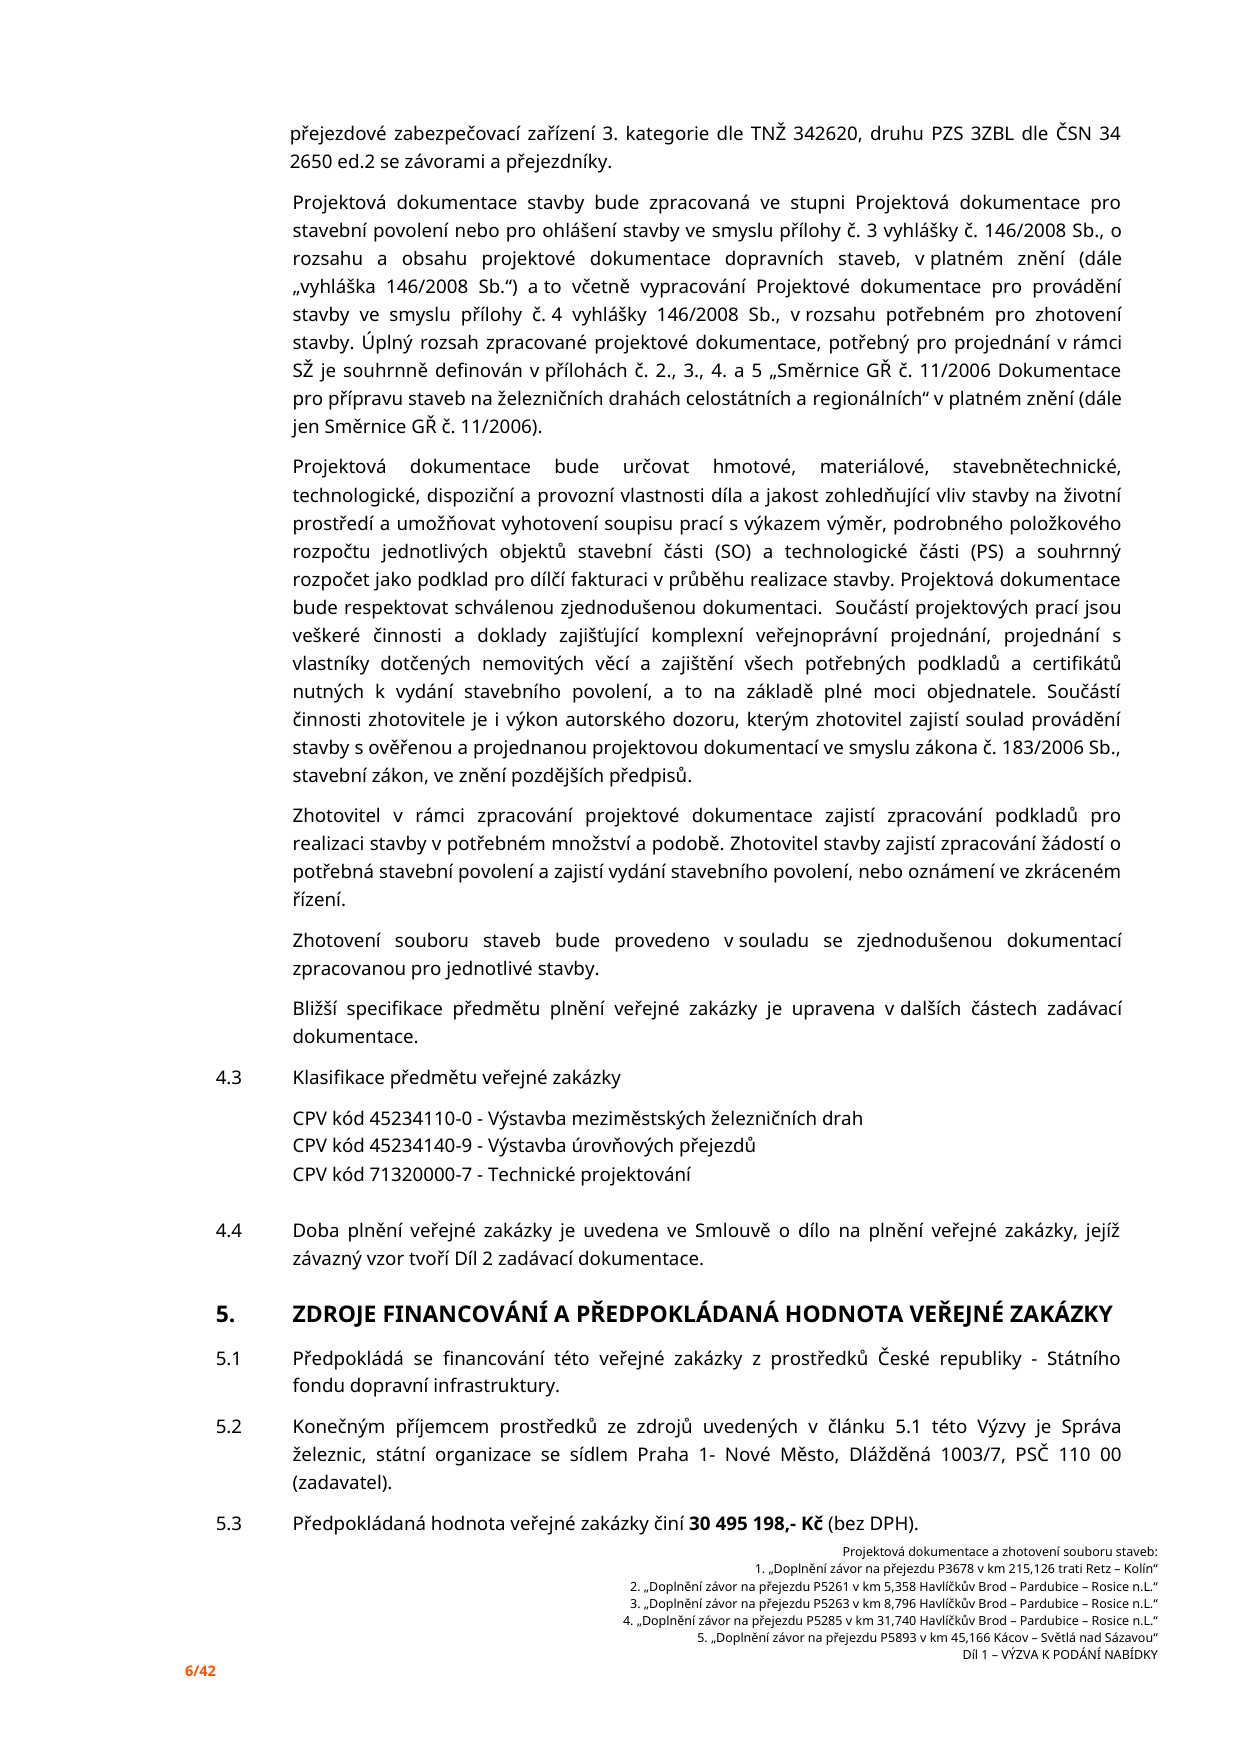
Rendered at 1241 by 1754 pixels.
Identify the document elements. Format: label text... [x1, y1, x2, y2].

text CPV kód 71320000-7 - Technické projektování [292, 1161, 1122, 1186]
text Předpokládá se financování této veřejné zakázky z prostředků České republiky - Státního fondu dopravní infrastruktury. [216, 1345, 1122, 1398]
text Předpokládaná hodnota veřejné zakázky činí 30 495 198,- Kč (bez DPH). [216, 1510, 1122, 1535]
text Zhotovitel v rámci zpracování projektové dokumentace zajistí zpracování podkladů pro realizaci stavby v potřebném množství a podobě. Zhotovitel stavby zajistí zpracování žádostí o potřebná stavební povolení a zajistí vydání stavebního povolení, nebo oznámení ve zkráceném řízení. [292, 803, 1122, 912]
text CPV kód 45234140-9 - Výstavba úrovňových přejezdů [292, 1133, 1122, 1158]
text Projektová dokumentace stavby bude zpracovaná ve stupni Projektová dokumentace pro stavební povolení nebo pro ohlášení stavby ve smyslu přílohy č. 3 vyhlášky č. 146/2008 Sb., o rozsahu a obsahu projektové dokumentace dopravních staveb, v platném znění (dále „vyhláška 146/2008 Sb.“) a to včetně vypracování Projektové dokumentace pro provádění stavby ve smyslu přílohy č. 4 vyhlášky 146/2008 Sb., v rozsahu potřebném pro zhotovení stavby. Úplný rozsah zpracované projektové dokumentace, potřebný pro projednání v rámci SŽ je souhrnně definován v přílohách č. 2., 3., 4. a 5 „Směrnice GŘ č. 11/2006 Dokumentace pro přípravu staveb na železničních drahách celostátních a regionálních“ v platném znění (dále jen Směrnice GŘ č. 11/2006). [292, 189, 1122, 439]
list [289, 121, 1122, 174]
text Zhotovení souboru staveb bude provedeno v souladu se zjednodušenou dokumentací zpracovanou pro jednotlivé stavby. [292, 927, 1122, 981]
text Konečným příjemcem prostředků ze zdrojů uvedených v článku 5.1 této Výzvy je Správa železnic, státní organizace se sídlem Praha 1- Nové Město, Dlážděná 1003/7, PSČ 110 00 (zadavatel). [216, 1413, 1122, 1495]
text Doba plnění veřejné zakázky je uvedena ve Smlouvě o dílo na plnění veřejné zakázky, jejíž závazný vzor tvoří Díl 2 zadávací dokumentace. [216, 1217, 1122, 1270]
text ZDROJE FINANCOVÁNÍ A PŘEDPOKLÁDANÁ HODNOTA VEŘEJNÉ ZAKÁZKY [216, 1298, 1122, 1329]
text CPV kód 45234110-0 - Výstavba meziměstských železničních drah [292, 1105, 1122, 1130]
text Klasifikace předmětu veřejné zakázky [216, 1064, 1122, 1090]
text Bližší specifikace předmětu plnění veřejné zakázky je upravena v dalších částech zadávací dokumentace. [292, 996, 1122, 1049]
text Projektová dokumentace bude určovat hmotové, materiálové, stavebnětechnické, technologické, dispoziční a provozní vlastnosti díla a jakost zohledňující vliv stavby na životní prostředí a umožňovat vyhotovení soupisu prací s výkazem výměr, podrobného položkového rozpočtu jednotlivých objektů stavební části (SO) a technologické části (PS) a souhrnný rozpočet jako podklad pro dílčí fakturaci v průběhu realizace stavby. Projektová dokumentace bude respektovat schválenou zjednodušenou dokumentaci. Součástí projektových prací jsou veškeré činnosti a doklady zajišťující komplexní veřejnoprávní projednání, projednání s vlastníky dotčených nemovitých věcí a zajištění všech potřebných podkladů a certifikátů nutných k vydání stavebního povolení, a to na základě plné moci objednatele. Součástí činnosti zhotovitele je i výkon autorského dozoru, kterým zhotovitel zajistí soulad provádění stavby s ověřenou a projednanou projektovou dokumentací ve smyslu zákona č. 183/2006 Sb., stavební zákon, ve znění pozdějších předpisů. [292, 454, 1122, 788]
